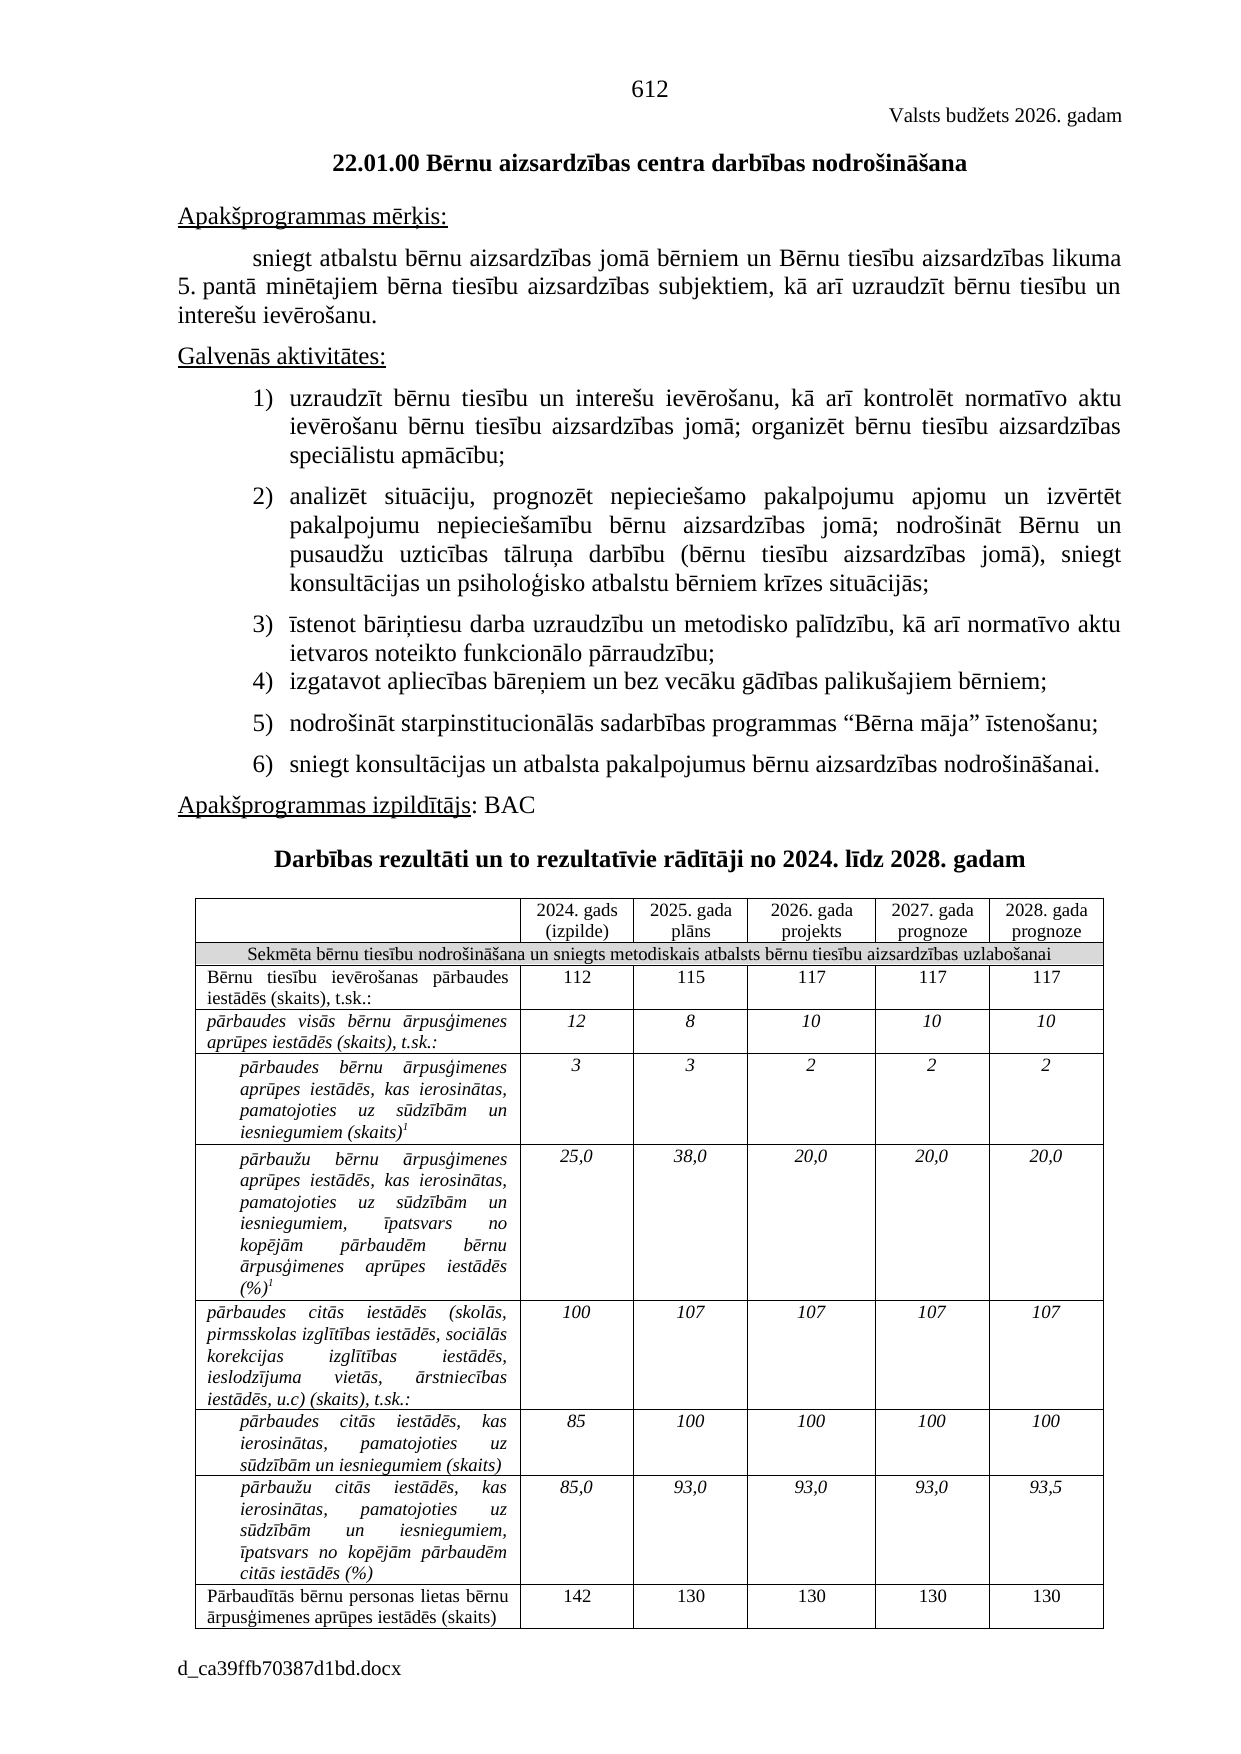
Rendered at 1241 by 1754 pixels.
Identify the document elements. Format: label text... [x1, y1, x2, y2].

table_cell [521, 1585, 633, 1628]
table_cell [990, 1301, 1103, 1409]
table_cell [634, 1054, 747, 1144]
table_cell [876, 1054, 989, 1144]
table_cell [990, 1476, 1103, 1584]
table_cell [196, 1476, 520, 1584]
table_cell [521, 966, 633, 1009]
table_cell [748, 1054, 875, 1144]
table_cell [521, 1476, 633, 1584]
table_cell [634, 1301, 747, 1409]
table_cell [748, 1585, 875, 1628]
list sniegt konsultācijas un atbalsta pakalpojumus bērnu aizsardzības nodrošināšanai. [252, 749, 1122, 778]
text Apakšprogrammas mērķis: [177, 201, 1122, 230]
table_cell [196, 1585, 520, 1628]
text Apakšprogrammas izpildītājs: BAC [177, 790, 1122, 819]
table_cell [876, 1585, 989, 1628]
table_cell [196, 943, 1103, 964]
text 22.01.00 Bērnu aizsardzības centra darbības nodrošināšana [177, 148, 1122, 176]
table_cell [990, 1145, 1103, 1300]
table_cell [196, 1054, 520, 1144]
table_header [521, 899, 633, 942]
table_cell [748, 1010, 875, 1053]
text sniegt atbalstu bērnu aizsardzības jomā bērniem un Bērnu tiesību aizsardzības likuma 5. pantā minētajiem bērna tiesību aizsardzības subjektiem, kā arī uzraudzīt bērnu tiesību un interešu ievērošanu. [177, 243, 1122, 329]
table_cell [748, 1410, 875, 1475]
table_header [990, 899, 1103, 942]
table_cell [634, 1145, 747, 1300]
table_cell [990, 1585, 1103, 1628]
text Darbības rezultāti un to rezultatīvie rādītāji no 2024. līdz 2028. gadam [177, 844, 1122, 873]
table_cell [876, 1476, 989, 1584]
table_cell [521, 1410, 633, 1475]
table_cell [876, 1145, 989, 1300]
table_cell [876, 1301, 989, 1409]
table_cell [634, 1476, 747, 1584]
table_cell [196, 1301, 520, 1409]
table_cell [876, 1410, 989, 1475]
list nodrošināt starpinstitucionālās sadarbības programmas “Bērna māja” īstenošanu; [252, 708, 1122, 736]
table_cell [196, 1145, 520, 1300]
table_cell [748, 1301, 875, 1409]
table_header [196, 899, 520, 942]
list izgatavot apliecības bāreņiem un bez vecāku gādības palikušajiem bērniem; [252, 666, 1122, 695]
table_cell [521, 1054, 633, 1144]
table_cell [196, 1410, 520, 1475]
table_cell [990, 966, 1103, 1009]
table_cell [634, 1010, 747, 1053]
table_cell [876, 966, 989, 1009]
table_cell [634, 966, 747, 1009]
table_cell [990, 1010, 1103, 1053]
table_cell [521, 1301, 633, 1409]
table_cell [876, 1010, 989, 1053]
text Galvenās aktivitātes: [177, 341, 1122, 370]
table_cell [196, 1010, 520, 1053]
list uzraudzīt bērnu tiesību un interešu ievērošanu, kā arī kontrolēt normatīvo aktu ievērošanu bērnu tiesību aizsardzības jomā; organizēt bērnu tiesību aizsardzības speciālistu apmācību; [252, 383, 1122, 469]
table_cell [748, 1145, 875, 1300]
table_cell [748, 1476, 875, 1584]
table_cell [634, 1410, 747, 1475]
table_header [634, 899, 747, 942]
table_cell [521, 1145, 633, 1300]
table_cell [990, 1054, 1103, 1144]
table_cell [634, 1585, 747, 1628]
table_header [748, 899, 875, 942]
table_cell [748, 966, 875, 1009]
list īstenot bāriņtiesu darba uzraudzību un metodisko palīdzību, kā arī normatīvo aktu ietvaros noteikto funkcionālo pārraudzību; [252, 609, 1122, 666]
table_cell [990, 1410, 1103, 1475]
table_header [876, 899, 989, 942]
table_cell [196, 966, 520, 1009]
list analizēt situāciju, prognozēt nepieciešamo pakalpojumu apjomu un izvērtēt pakalpojumu nepieciešamību bērnu aizsardzības jomā; nodrošināt Bērnu un pusaudžu uzticības tālruņa darbību (bērnu tiesību aizsardzības jomā), sniegt konsultācijas un psiholoģisko atbalstu bērniem krīzes situācijās; [252, 481, 1122, 596]
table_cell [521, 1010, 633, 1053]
